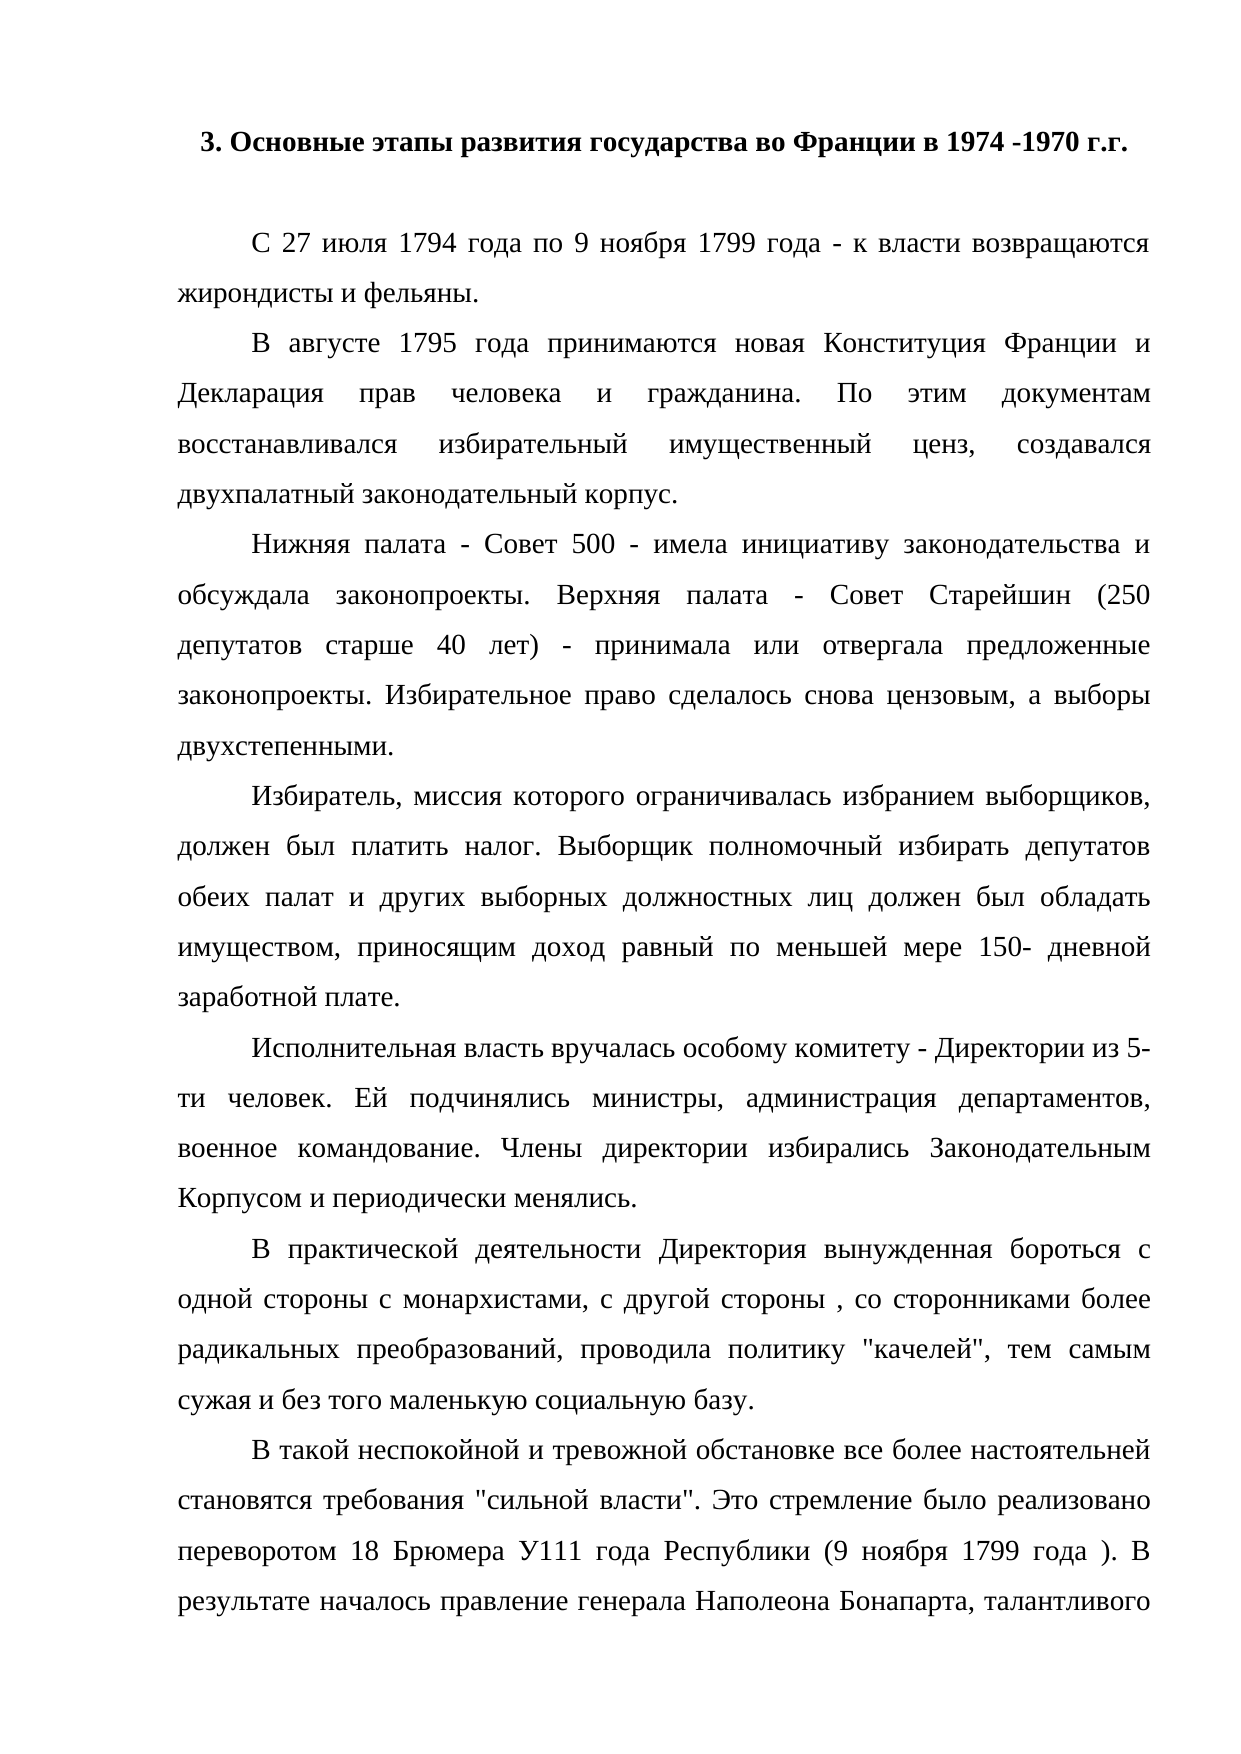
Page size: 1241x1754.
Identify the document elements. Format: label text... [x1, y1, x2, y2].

text Избиратель, миссия которого ограничивалась избранием выборщиков, должен был платить налог. Выборщик полномочный избирать депутатов обеих палат и других выборных должностных лиц должен был обладать имуществом, приносящим доход равный по меньшей мере 150- дневной заработной плате. [177, 778, 1152, 1013]
text Исполнительная власть вручалась особому комитету - Директории из 5-ти человек. Ей подчинялись министры, администрация департаментов, военное командование. Члены директории избирались Законодательным Корпусом и периодически менялись. [177, 1030, 1152, 1214]
text В августе 1795 года принимаются новая Конституция Франции и Декларация прав человека и гражданина. По этим документам восстанавливался избирательный имущественный ценз, создавался двухпалатный законодательный корпус. [177, 325, 1152, 510]
text Нижняя палата - Совет 500 - имела инициативу законодательства и обсуждала законопроекты. Верхняя палата - Совет Старейшин (250 депутатов старше 40 лет) - принимала или отвергала предложенные законопроекты. Избирательное право сделалось снова цензовым, а выборы двухстепенными. [177, 527, 1152, 761]
text С 27 июля 1794 года по 9 ноября 1799 года - к власти возвращаются жирондисты и фельяны. [177, 225, 1152, 308]
text В практической деятельности Директория вынужденная бороться с одной стороны с монархистами, с другой стороны , со сторонниками более радикальных преобразований, проводила политику "качелей", тем самым сужая и без того маленькую социальную базу. [177, 1231, 1152, 1415]
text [177, 1432, 1152, 1617]
text 3. Основные этапы развития государства во Франции в 1974 -1970 г.г. [177, 124, 1152, 158]
